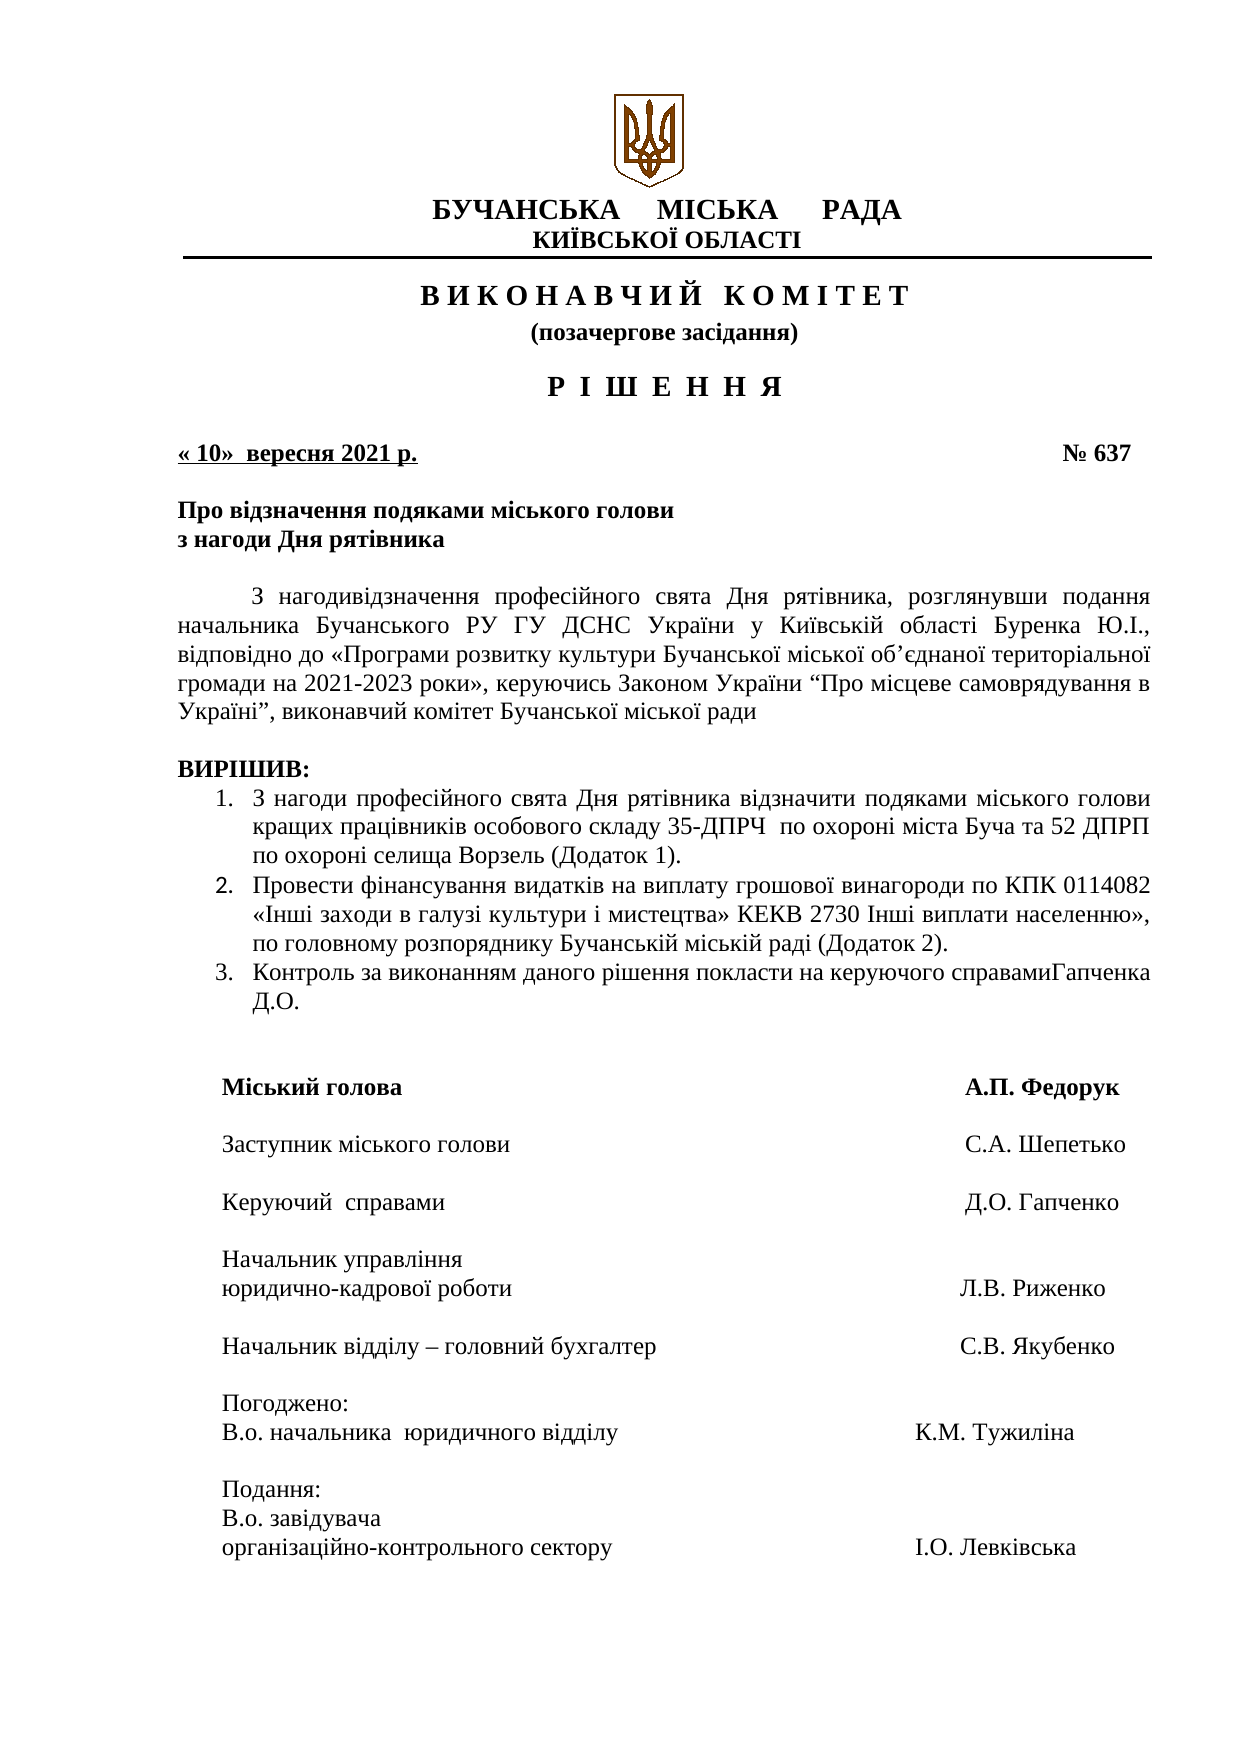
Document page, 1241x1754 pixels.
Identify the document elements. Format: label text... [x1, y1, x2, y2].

text БУЧАНСЬКА МІСЬКА РАДА [183, 192, 1152, 225]
text Заступник міського голови С.А. Шепетько [222, 1129, 1152, 1158]
text Керуючий справами Д.О. Гапченко [222, 1187, 1152, 1216]
text (позачергове засідання) [177, 317, 1152, 346]
text Подання: [222, 1474, 1152, 1503]
text ВИРІШИВ: [177, 754, 1152, 783]
text з нагоди Дня рятівника [177, 524, 1152, 553]
text Р І Ш Е Н Н Я [177, 369, 1152, 403]
text Міський голова А.П. Федорук [222, 1072, 1152, 1101]
text В.о. начальника юридичного відділу К.М. Тужиліна [222, 1417, 1152, 1446]
list З нагоди професійного свята Дня рятівника відзначити подяками міського голови кращих працівників особового складу 35-ДПРЧ по охороні міста Буча та 52 ДПРП по охороні селища Ворзель (Додаток 1). [215, 783, 1152, 869]
text Про відзначення подяками міського голови [177, 495, 1152, 524]
text « 10» вересня 2021 р. № 637 [177, 438, 1152, 466]
text Начальник управління [222, 1244, 1152, 1273]
text юридично-кадрової роботи Л.В. Риженко [222, 1273, 1152, 1302]
text В.о. завідувача [222, 1503, 1152, 1532]
list Контроль за виконанням даного рішення покласти на керуючого справамиГапченка Д.О. [215, 957, 1152, 1014]
text Начальник відділу – головний бухгалтер С.В. Якубенко [222, 1331, 1152, 1359]
text В И К О Н А В Ч И Й К О М І Т Е Т [177, 278, 1152, 311]
text З нагодивідзначення професійного свята Дня рятівника, розглянувши подання начальника Бучанського РУ ГУ ДСНС України у Київській області Буренка Ю.І., відповідно до «Програми розвитку культури Бучанської міської об’єднаної територіальної громади на 2021-2023 роки», керуючись Законом України “Про місцеве самоврядування в Україні”, виконавчий комітет Бучанської міської ради [177, 581, 1152, 725]
text Погоджено: [222, 1388, 1152, 1417]
text організаційно-контрольного сектору І.О. Левківська [222, 1532, 1152, 1561]
picture [607, 88, 692, 192]
text КИЇВСЬКОЇ ОБЛАСТІ [183, 225, 1152, 256]
list Провести фінансування видатків на виплату грошової винагороди по КПК 0114082 «Інші заходи в галузі культури і мистецтва» КЕКВ 2730 Інші виплати населенню», по головному розпоряднику Бучанській міській раді (Додаток 2). [215, 869, 1152, 957]
